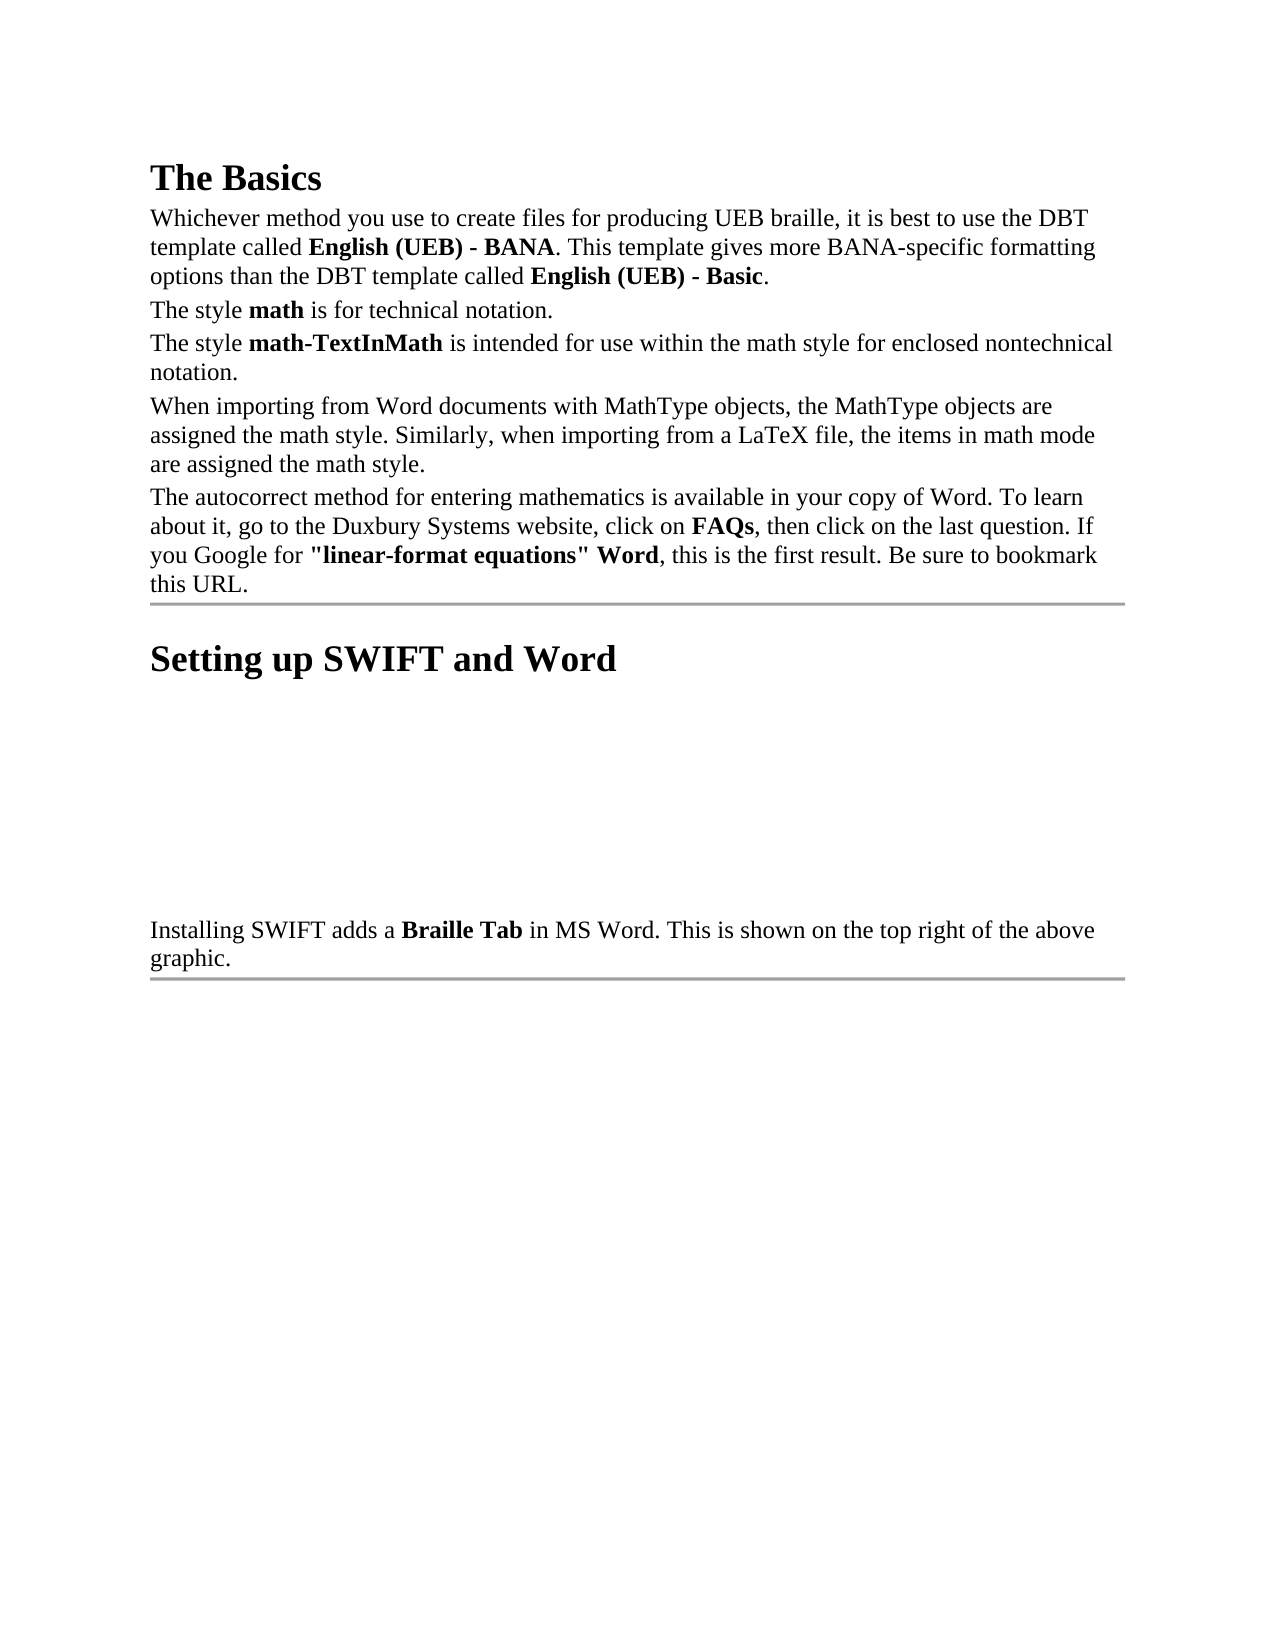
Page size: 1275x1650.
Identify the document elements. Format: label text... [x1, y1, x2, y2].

subtitle The Basics [150, 155, 1125, 198]
text The style math-TextInMath is intended for use within the math style for enclosed nontechnical notation. [150, 328, 1125, 386]
subtitle Setting up SWIFT and Word [150, 636, 1125, 679]
text Installing SWIFT adds a Braille Tab in MS Word. This is shown on the top right of the above graphic. [150, 915, 1125, 972]
text The style math is for technical notation. [150, 295, 1125, 323]
text Whichever method you use to create files for producing UEB braille, it is best to use the DBT template called English (UEB) - BANA. This template gives more BANA-specific formatting options than the DBT template called English (UEB) - Basic. [150, 203, 1125, 289]
text The autocorrect method for entering mathematics is available in your copy of Word. To learn about it, go to the Duxbury Systems website, click on FAQs, then click on the last question. If you Google for "linear-format equations" Word, this is the first result. Be sure to bookmark this URL. [150, 482, 1125, 597]
text When importing from Word documents with MathType objects, the MathType objects are assigned the math style. Similarly, when importing from a LaTeX file, the items in math mode are assigned the math style. [150, 391, 1125, 477]
